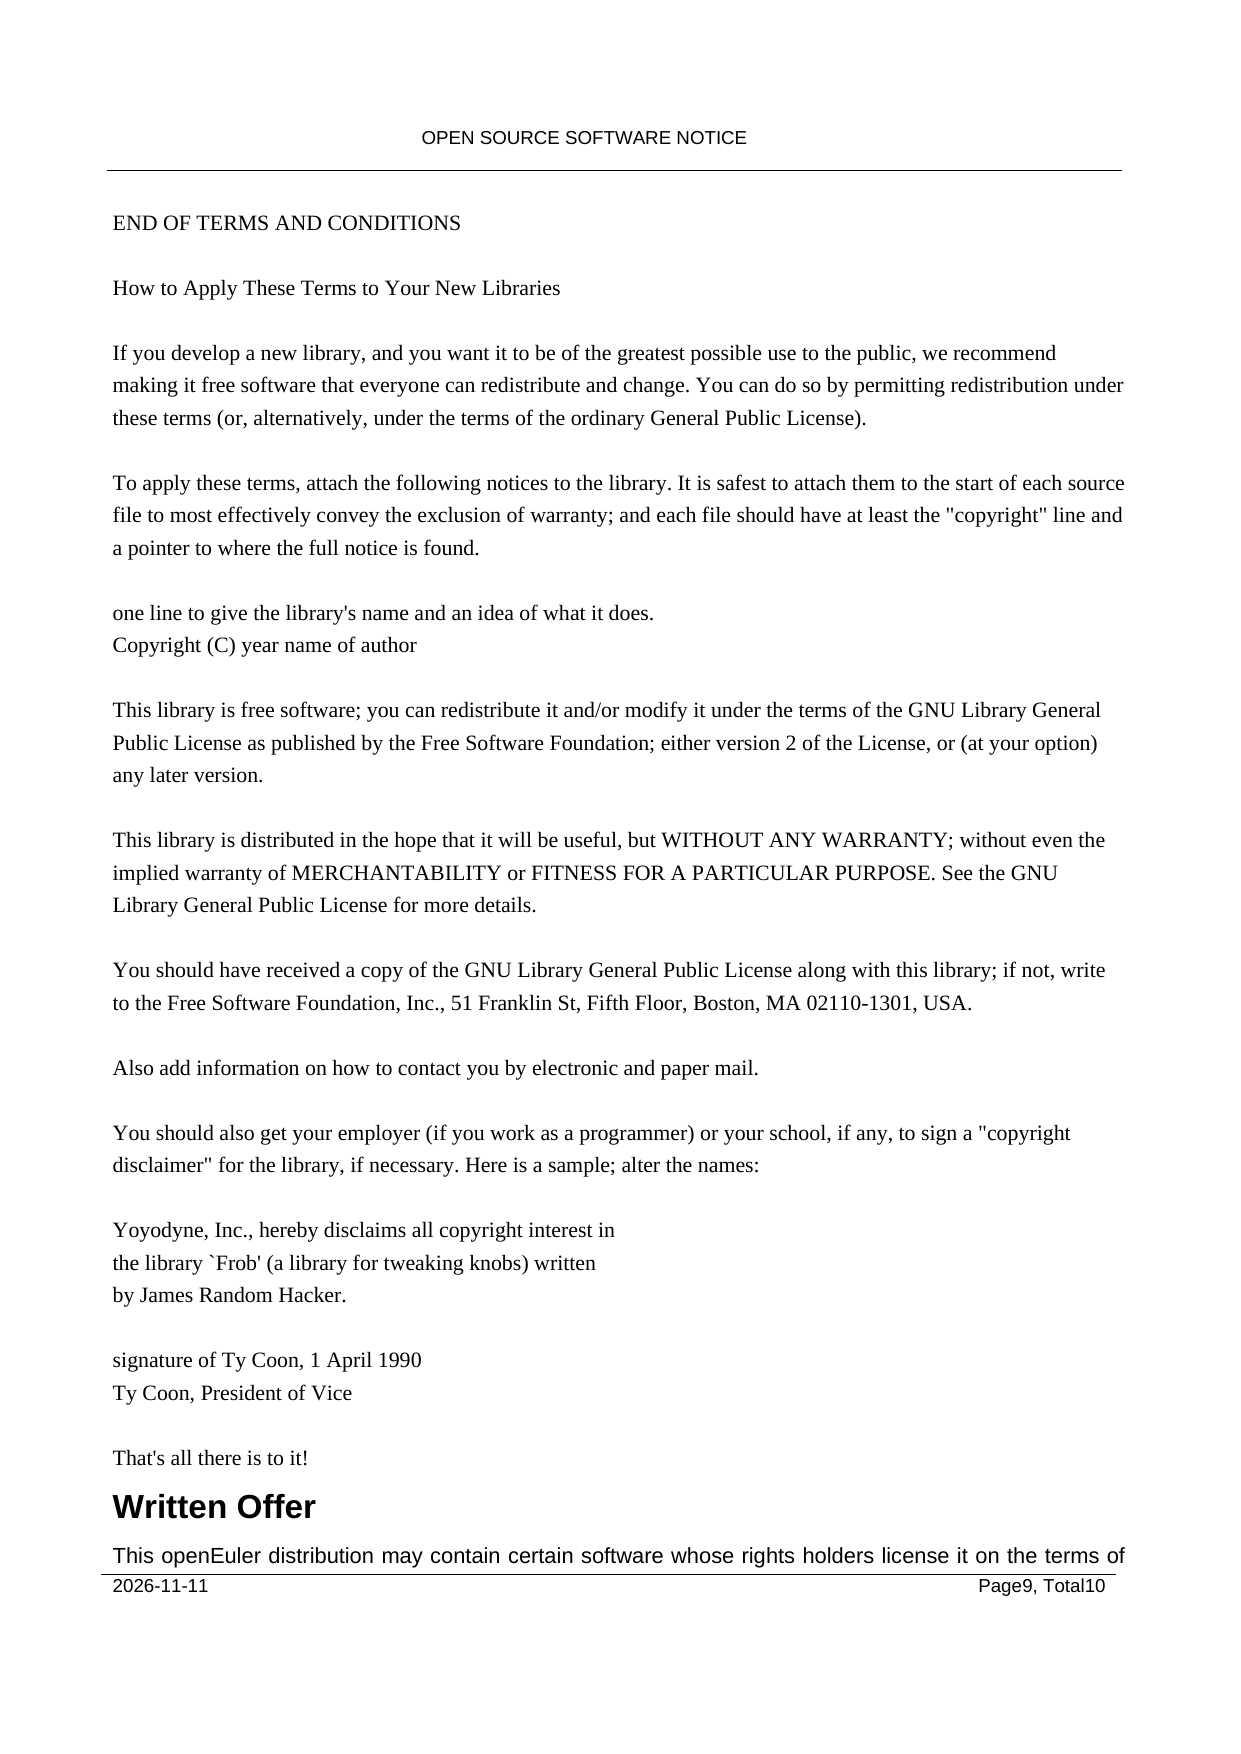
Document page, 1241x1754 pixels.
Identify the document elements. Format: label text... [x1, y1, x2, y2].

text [112, 206, 1128, 1474]
text Written Offer [112, 1474, 1128, 1539]
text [112, 1539, 1128, 1571]
